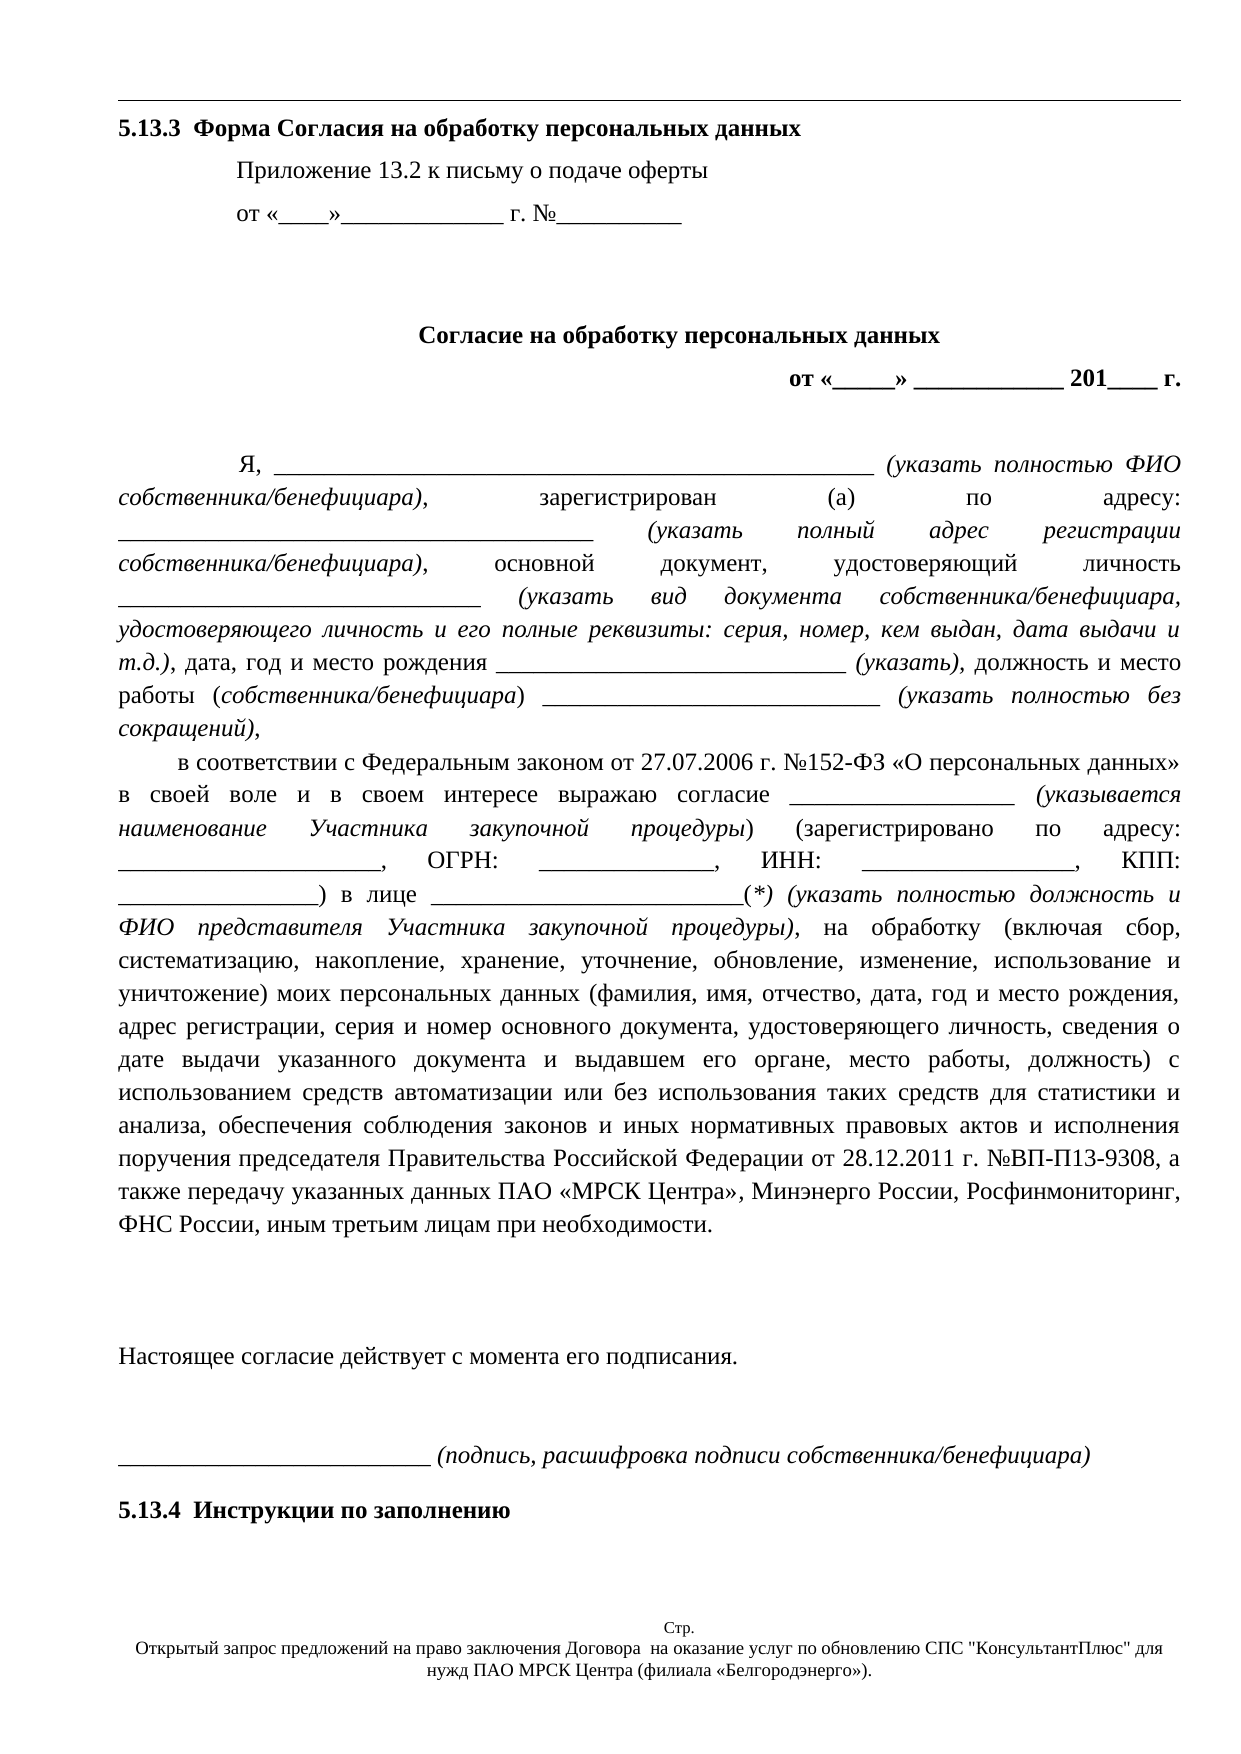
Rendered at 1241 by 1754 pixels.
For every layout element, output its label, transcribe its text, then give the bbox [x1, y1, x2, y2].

text в соответствии с Федеральным законом от 27.07.2006 г. №152-ФЗ «О персональных данных» в своей воле и в своем интересе выражаю согласие __________________ (указывается наименование Участника закупочной процедуры) (зарегистрировано по адресу: _____________________, ОГРН: ______________, ИНН: _________________, КПП: ________________) в лице _________________________(*) (указать полностью должность и ФИО представителя Участника закупочной процедуры), на обработку (включая сбор, систематизацию, накопление, хранение, уточнение, обновление, изменение, использование и уничтожение) моих персональных данных (фамилия, имя, отчество, дата, год и место рождения, адрес регистрации, серия и номер основного документа, удостоверяющего личность, сведения о дате выдачи указанного документа и выдавшем его органе, место работы, должность) с использованием средств автоматизации или без использования таких средств для статистики и анализа, обеспечения соблюдения законов и иных нормативных правовых актов и исполнения поручения председателя Правительства Российской Федерации от 28.12.2011 г. №ВП-П13-9308, а также передачу указанных данных ПАО «МРСК Центра», Минэнерго России, Росфинмониторинг, ФНС России, иным третьим лицам при необходимости. [118, 747, 1181, 1238]
subtitle Инструкции по заполнению [118, 1496, 1181, 1524]
text Приложение 13.2 к письму о подаче оферты от «____»_____________ г. №__________ [236, 155, 1181, 227]
text _________________________ (подпись, расшифровка подписи собственника/бенефициара) [118, 1440, 1181, 1469]
text Настоящее согласие действует с момента его подписания. [118, 1341, 1181, 1370]
text от «_____» ____________ 201____ г. [118, 363, 1181, 392]
subtitle Форма Согласия на обработку персональных данных [118, 113, 1181, 142]
text Я, ________________________________________________ (указать полностью ФИО собственника/бенефициара), зарегистрирован (а) по адресу: ______________________________________ (указать полный адрес регистрации собственника/бенефициара), основной документ, удостоверяющий личность _____________________________ (указать вид документа собственника/бенефициара, удостоверяющего личность и его полные реквизиты: серия, номер, кем выдан, дата выдачи и т.д.), дата, год и место рождения ____________________________ (указать), должность и место работы (собственника/бенефициара) ___________________________ (указать полностью без сокращений), [118, 449, 1181, 742]
text Согласие на обработку персональных данных [118, 320, 1181, 349]
